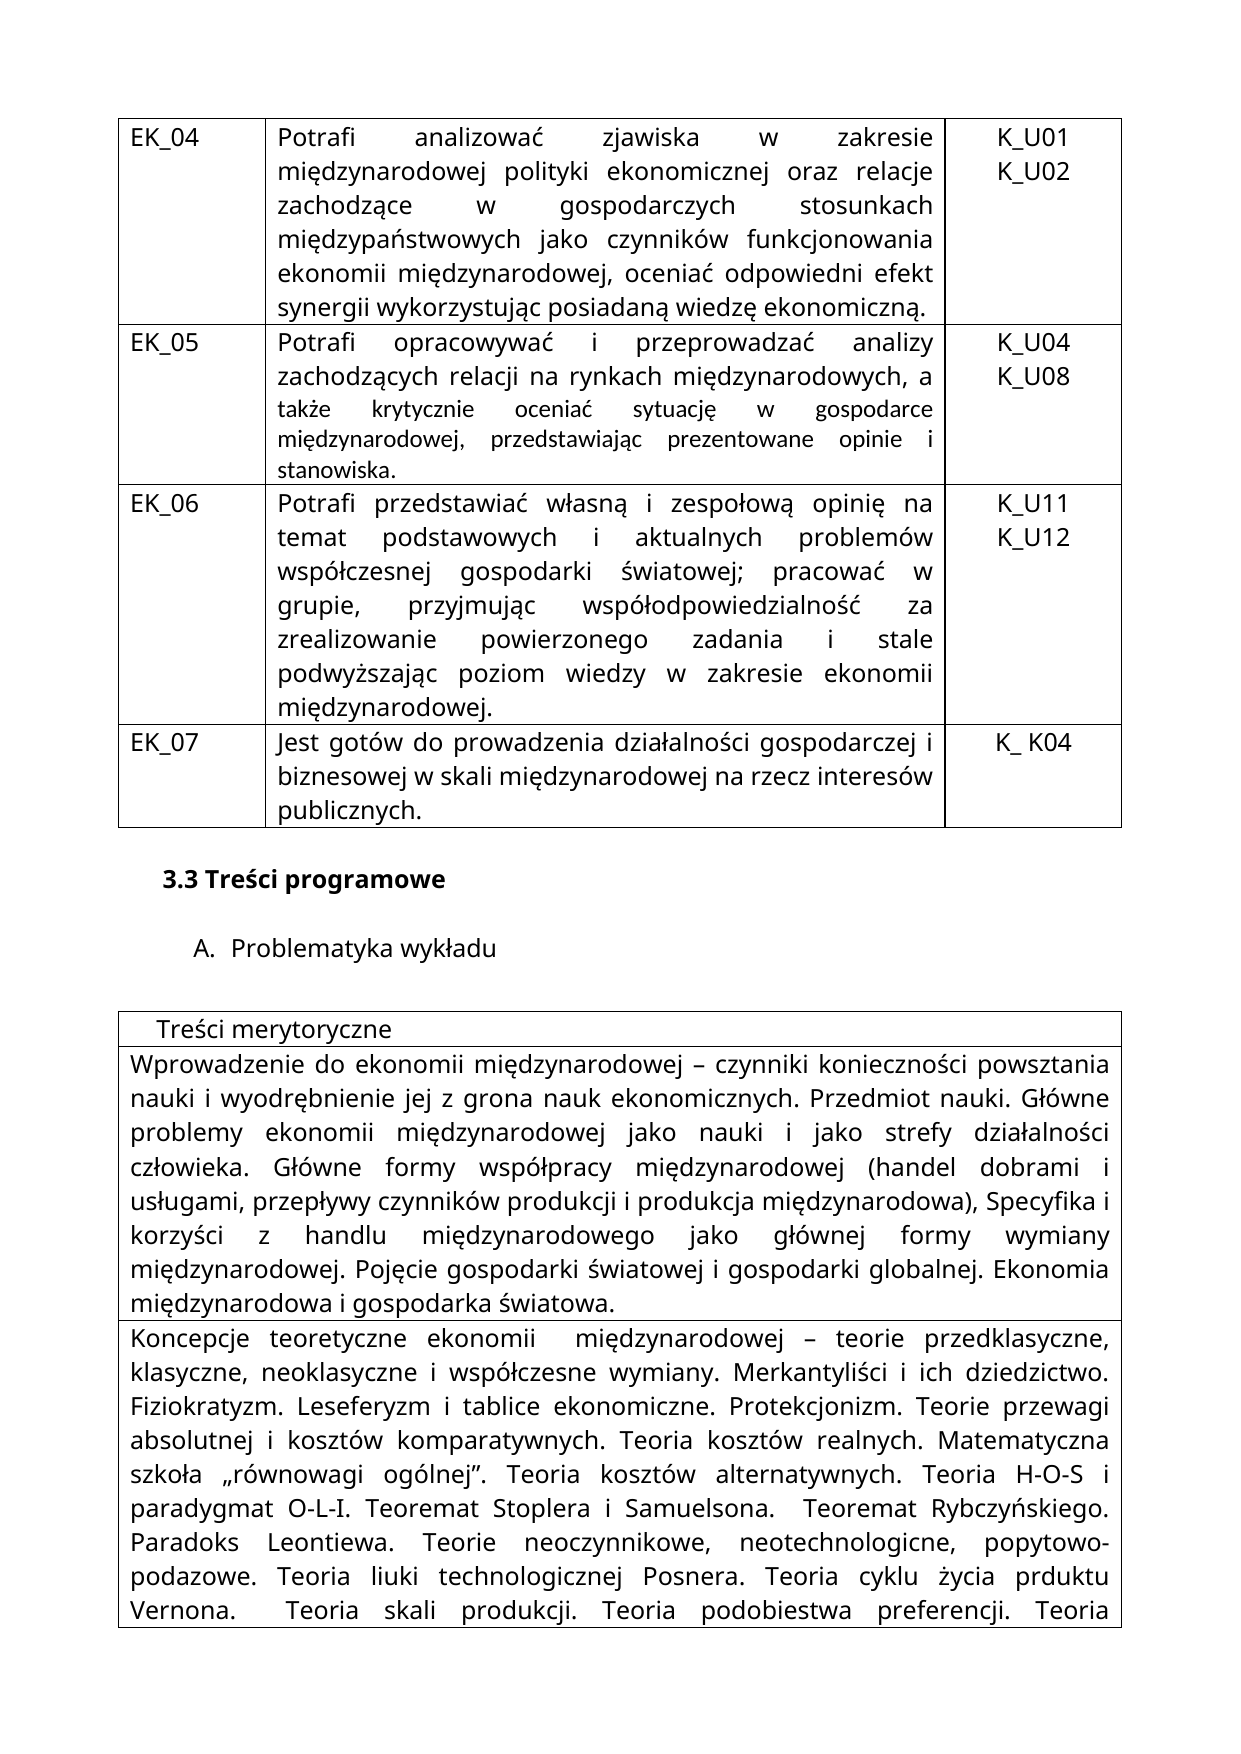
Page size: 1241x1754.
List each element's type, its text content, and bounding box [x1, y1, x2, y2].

table_cell Jest gotów do prowadzenia działalności gospodarczej i biznesowej w skali międzynarodowej na rzecz interesów publicznych. [266, 725, 944, 827]
table_cell K_U01 K_U02 [946, 119, 1121, 323]
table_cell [119, 1321, 1121, 1627]
table_cell Potrafi opracowywać i przeprowadzać analizy zachodzących relacji na rynkach międzynarodowych, a także krytycznie oceniać sytuację w gospodarce międzynarodowej, przedstawiając prezentowane opinie i stanowiska. [266, 325, 944, 484]
table_cell K_U04 K_U08 [946, 325, 1121, 484]
table_cell EK_05 [119, 325, 265, 484]
table_header Treści merytoryczne [119, 1012, 1121, 1046]
table_cell Wprowadzenie do ekonomii międzynarodowej – czynniki konieczności powsztania nauki i wyodrębnienie jej z grona nauk ekonomicznych. Przedmiot nauki. Główne problemy ekonomii międzynarodowej jako nauki i jako strefy działalności człowieka. Główne formy współpracy międzynarodowej (handel dobrami i usługami, przepływy czynników produkcji i produkcja międzynarodowa), Specyfika i korzyści z handlu międzynarodowego jako głównej formy wymiany międzynarodowej. Pojęcie gospodarki światowej i gospodarki globalnej. Ekonomia międzynarodowa i gospodarka światowa. [119, 1047, 1121, 1319]
table_cell Potrafi przedstawiać własną i zespołową opinię na temat podstawowych i aktualnych problemów współczesnej gospodarki światowej; pracować w grupie, przyjmując współodpowiedzialność za zrealizowanie powierzonego zadania i stale podwyższając poziom wiedzy w zakresie ekonomii międzynarodowej. [266, 485, 944, 724]
list Problematyka wykładu [193, 930, 1122, 964]
table_cell EK_07 [119, 725, 265, 827]
table_cell EK_04 [119, 119, 265, 323]
table_cell Potrafi analizować zjawiska w zakresie międzynarodowej polityki ekonomicznej oraz relacje zachodzące w gospodarczych stosunkach międzypaństwowych jako czynników funkcjonowania ekonomii międzynarodowej, oceniać odpowiedni efekt synergii wykorzystując posiadaną wiedzę ekonomiczną. [266, 119, 944, 323]
table_cell K_U11 K_U12 [946, 485, 1121, 724]
table_cell K_ K04 [946, 725, 1121, 827]
table_cell EK_06 [119, 485, 265, 724]
list 3.3 Treści programowe [162, 862, 1122, 896]
